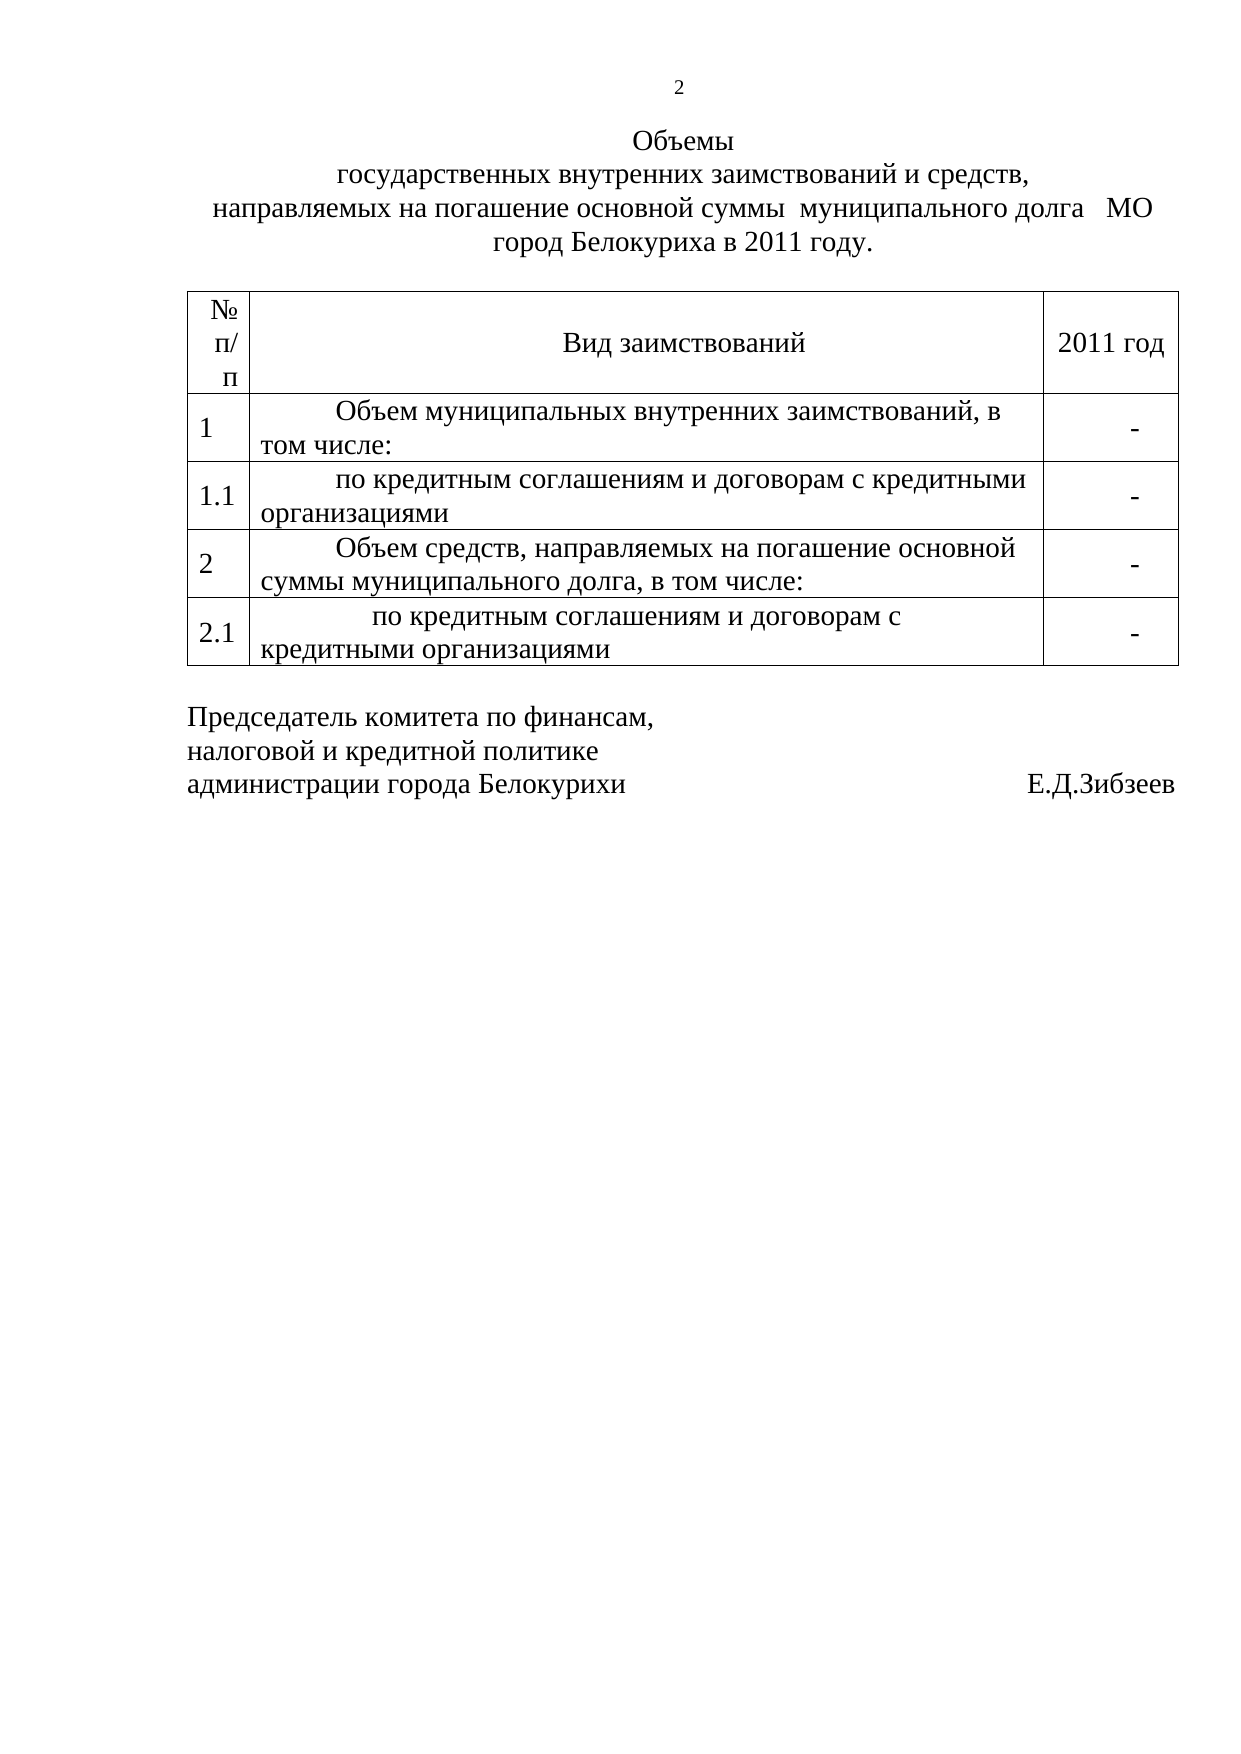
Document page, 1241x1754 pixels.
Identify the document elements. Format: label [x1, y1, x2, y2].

table_header [176, 123, 1190, 1236]
